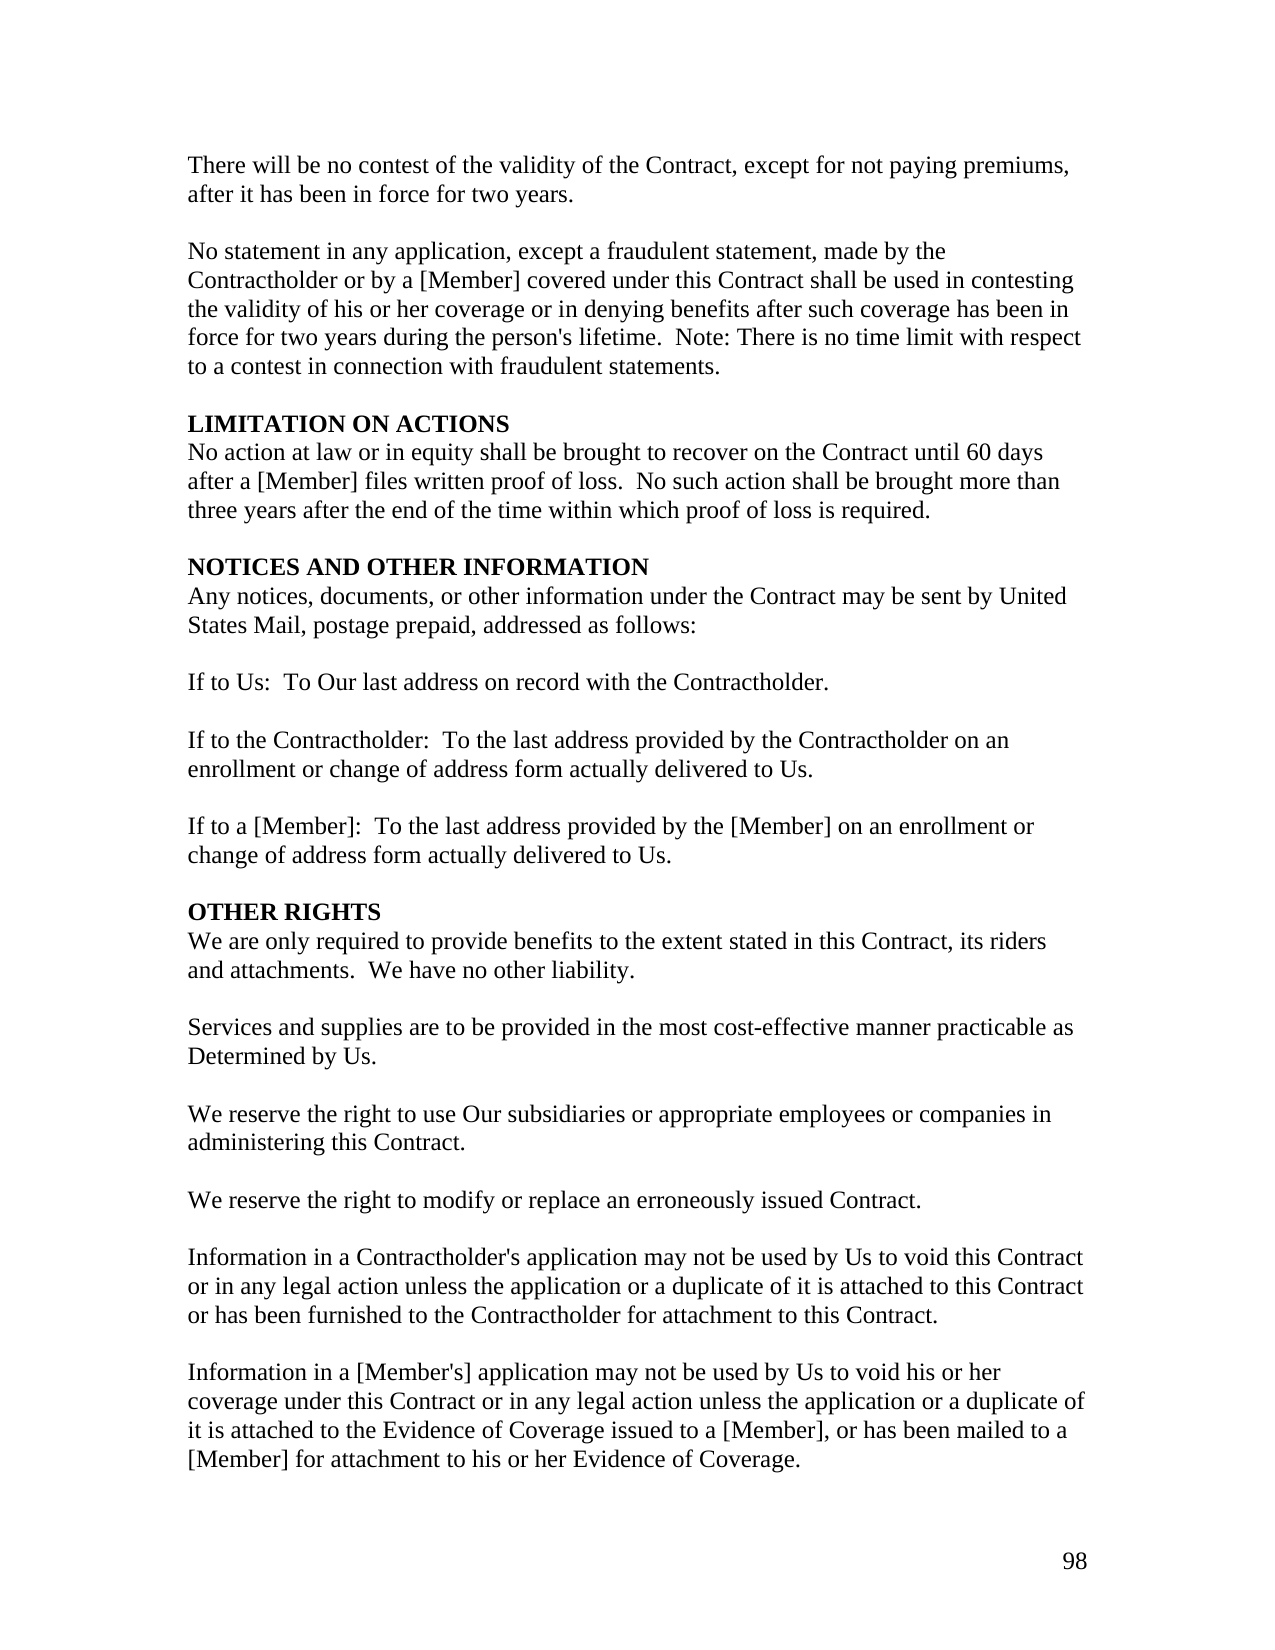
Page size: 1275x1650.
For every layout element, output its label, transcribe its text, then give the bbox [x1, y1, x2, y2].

text If to a [Member]: To the last address provided by the [Member] on an enrollment or change of address form actually delivered to Us. [187, 811, 1087, 869]
text No statement in any application, except a fraudulent statement, made by the Contractholder or by a [Member] covered under this Contract shall be used in contesting the validity of his or her coverage or in denying benefits after such coverage has been in force for two years during the person's lifetime. Note: There is no time limit with respect to a contest in connection with fraudulent statements. [187, 236, 1087, 380]
text NOTICES AND OTHER INFORMATION [187, 552, 1087, 581]
text LIMITATION ON ACTIONS [187, 409, 1087, 437]
text Information in a [Member's] application may not be used by Us to void his or her coverage under this Contract or in any legal action unless the application or a duplicate of it is attached to the Evidence of Coverage issued to a [Member], or has been mailed to a [Member] for attachment to his or her Evidence of Coverage. [187, 1357, 1087, 1472]
text We reserve the right to modify or replace an erroneously issued Contract. [187, 1185, 1087, 1214]
text We reserve the right to use Our subsidiaries or appropriate employees or companies in administering this Contract. [187, 1099, 1087, 1156]
text Services and supplies are to be provided in the most cost-effective manner practicable as Determined by Us. [187, 1012, 1087, 1070]
text Any notices, documents, or other information under the Contract may be sent by United States Mail, postage prepaid, addressed as follows: [187, 581, 1087, 639]
text No action at law or in equity shall be brought to recover on the Contract until 60 days after a [Member] files written proof of loss. No such action shall be brought more than three years after the end of the time within which proof of loss is required. [187, 437, 1087, 524]
text OTHER RIGHTS [187, 897, 1087, 926]
text Information in a Contractholder's application may not be used by Us to void this Contract or in any legal action unless the application or a duplicate of it is attached to this Contract or has been furnished to the Contractholder for attachment to this Contract. [187, 1242, 1087, 1329]
text If to Us: To Our last address on record with the Contractholder. [187, 667, 1087, 696]
text There will be no contest of the validity of the Contract, except for not paying premiums, after it has been in force for two years. [187, 150, 1087, 207]
text We are only required to provide benefits to the extent stated in this Contract, its riders and attachments. We have no other liability. [187, 926, 1087, 984]
text If to the Contractholder: To the last address provided by the Contractholder on an enrollment or change of address form actually delivered to Us. [187, 725, 1087, 782]
